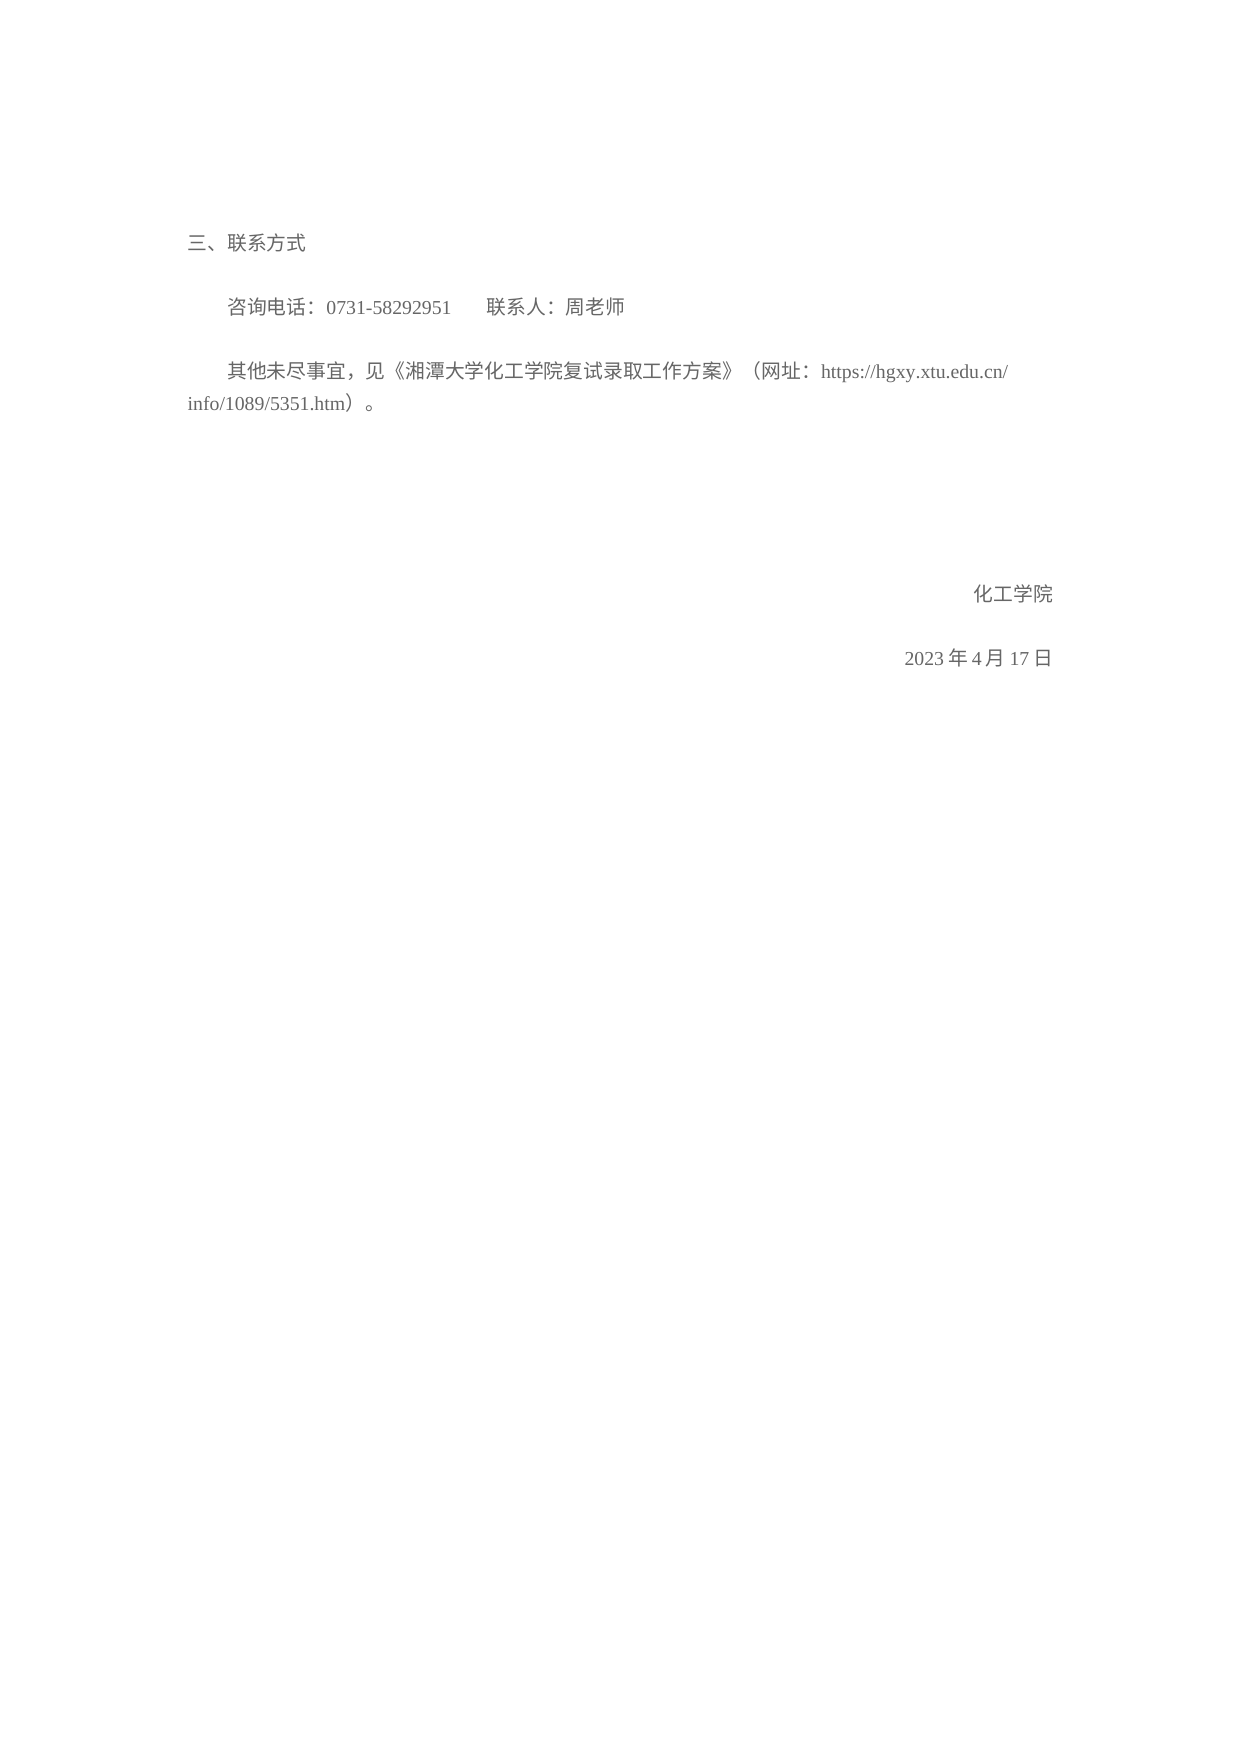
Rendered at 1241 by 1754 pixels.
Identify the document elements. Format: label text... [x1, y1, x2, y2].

text 其他未尽事宜，见《湘潭大学化工学院复试录取工作方案》（网址：https://hgxy.xtu.edu.cn/info/1089/5351.htm）。 [187, 353, 1053, 418]
text 2023年4月17日 [187, 641, 1053, 673]
text 咨询电话：0731-58292951 联系人：周老师 [187, 289, 1053, 322]
text 三、联系方式 [187, 226, 1053, 258]
text 化工学院 [187, 577, 1053, 609]
